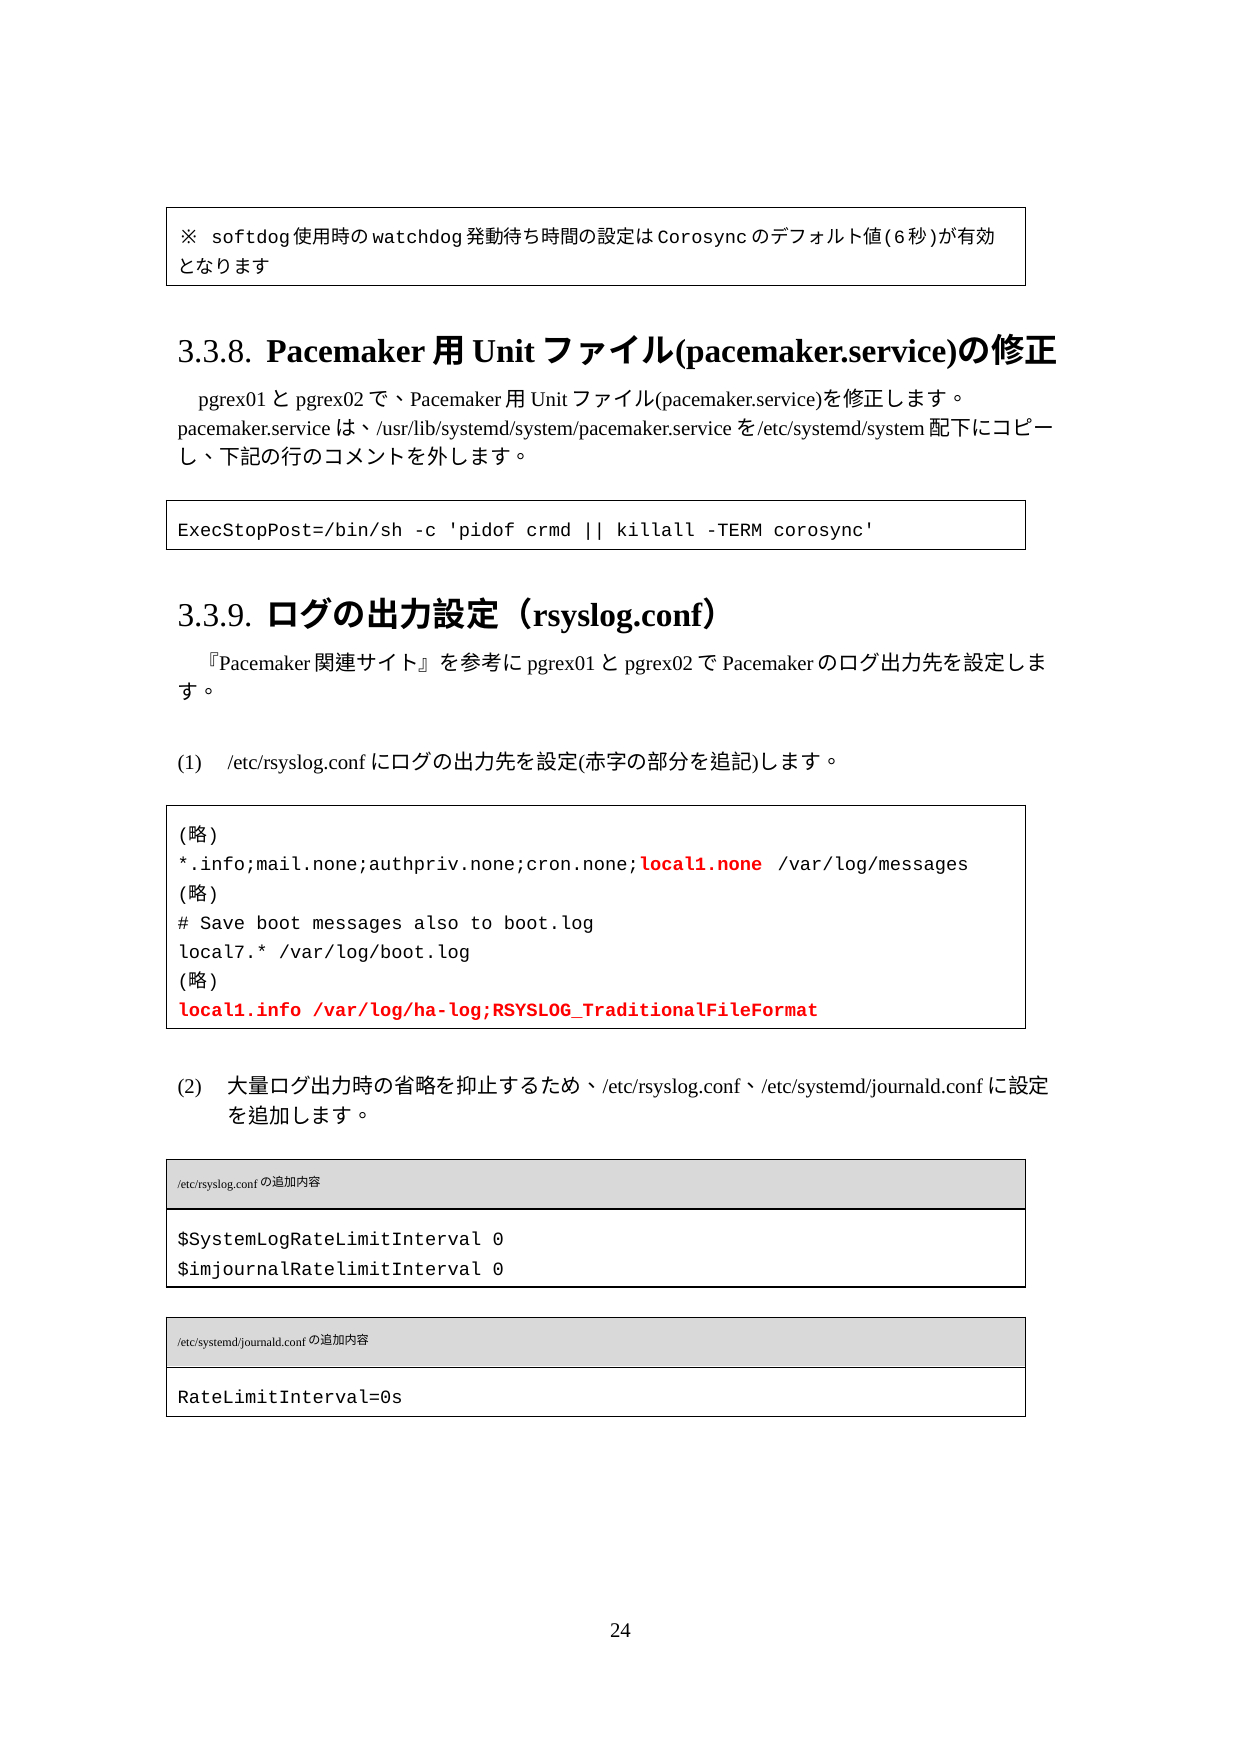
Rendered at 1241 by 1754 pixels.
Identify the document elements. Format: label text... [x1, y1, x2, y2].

table_header /etc/systemd/journald.confの追加内容 [167, 1318, 1025, 1366]
subtitle ログの出力設定（rsyslog.conf） [177, 591, 1063, 637]
text pgrex01とpgrex02で、Pacemaker用Unitファイル(pacemaker.service)を修正します。 [177, 383, 1054, 412]
table_cell $SystemLogRateLimitInterval 0 $imjournalRatelimitInterval 0 [167, 1210, 1025, 1286]
list /etc/rsyslog.confにログの出力先を設定(赤字の部分を追記)します。 [177, 747, 1063, 775]
text pacemaker.serviceは、/usr/lib/systemd/system/pacemaker.serviceを/etc/systemd/system配下にコピーし、下記の行のコメントを外します。 [177, 412, 1054, 471]
list 大量ログ出力時の省略を抑止するため、/etc/rsyslog.conf、/etc/systemd/journald.confに設定を追加します。 [177, 1071, 1054, 1129]
text 『Pacemaker関連サイト』を参考にpgrex01とpgrex02でPacemakerのログ出力先を設定します。 [177, 647, 1054, 705]
table_cell RateLimitInterval=0s [167, 1368, 1025, 1416]
table_header /etc/rsyslog.confの追加内容 [167, 1160, 1025, 1208]
table_header (略) *.info;mail.none;authpriv.none;cron.none;local1.none /var/log/messages (略) # Save boot messages also to boot.log local7.* /var/log/boot.log (略) local1.info /var/log/ha-log;RSYSLOG_TraditionalFileFormat [167, 806, 1025, 1028]
subtitle Pacemaker用Unitファイル(pacemaker.service)の修正 [177, 327, 1063, 373]
table_header ExecStopPost=/bin/sh -c 'pidof crmd || killall -TERM corosync' [167, 501, 1025, 548]
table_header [167, 208, 1025, 284]
